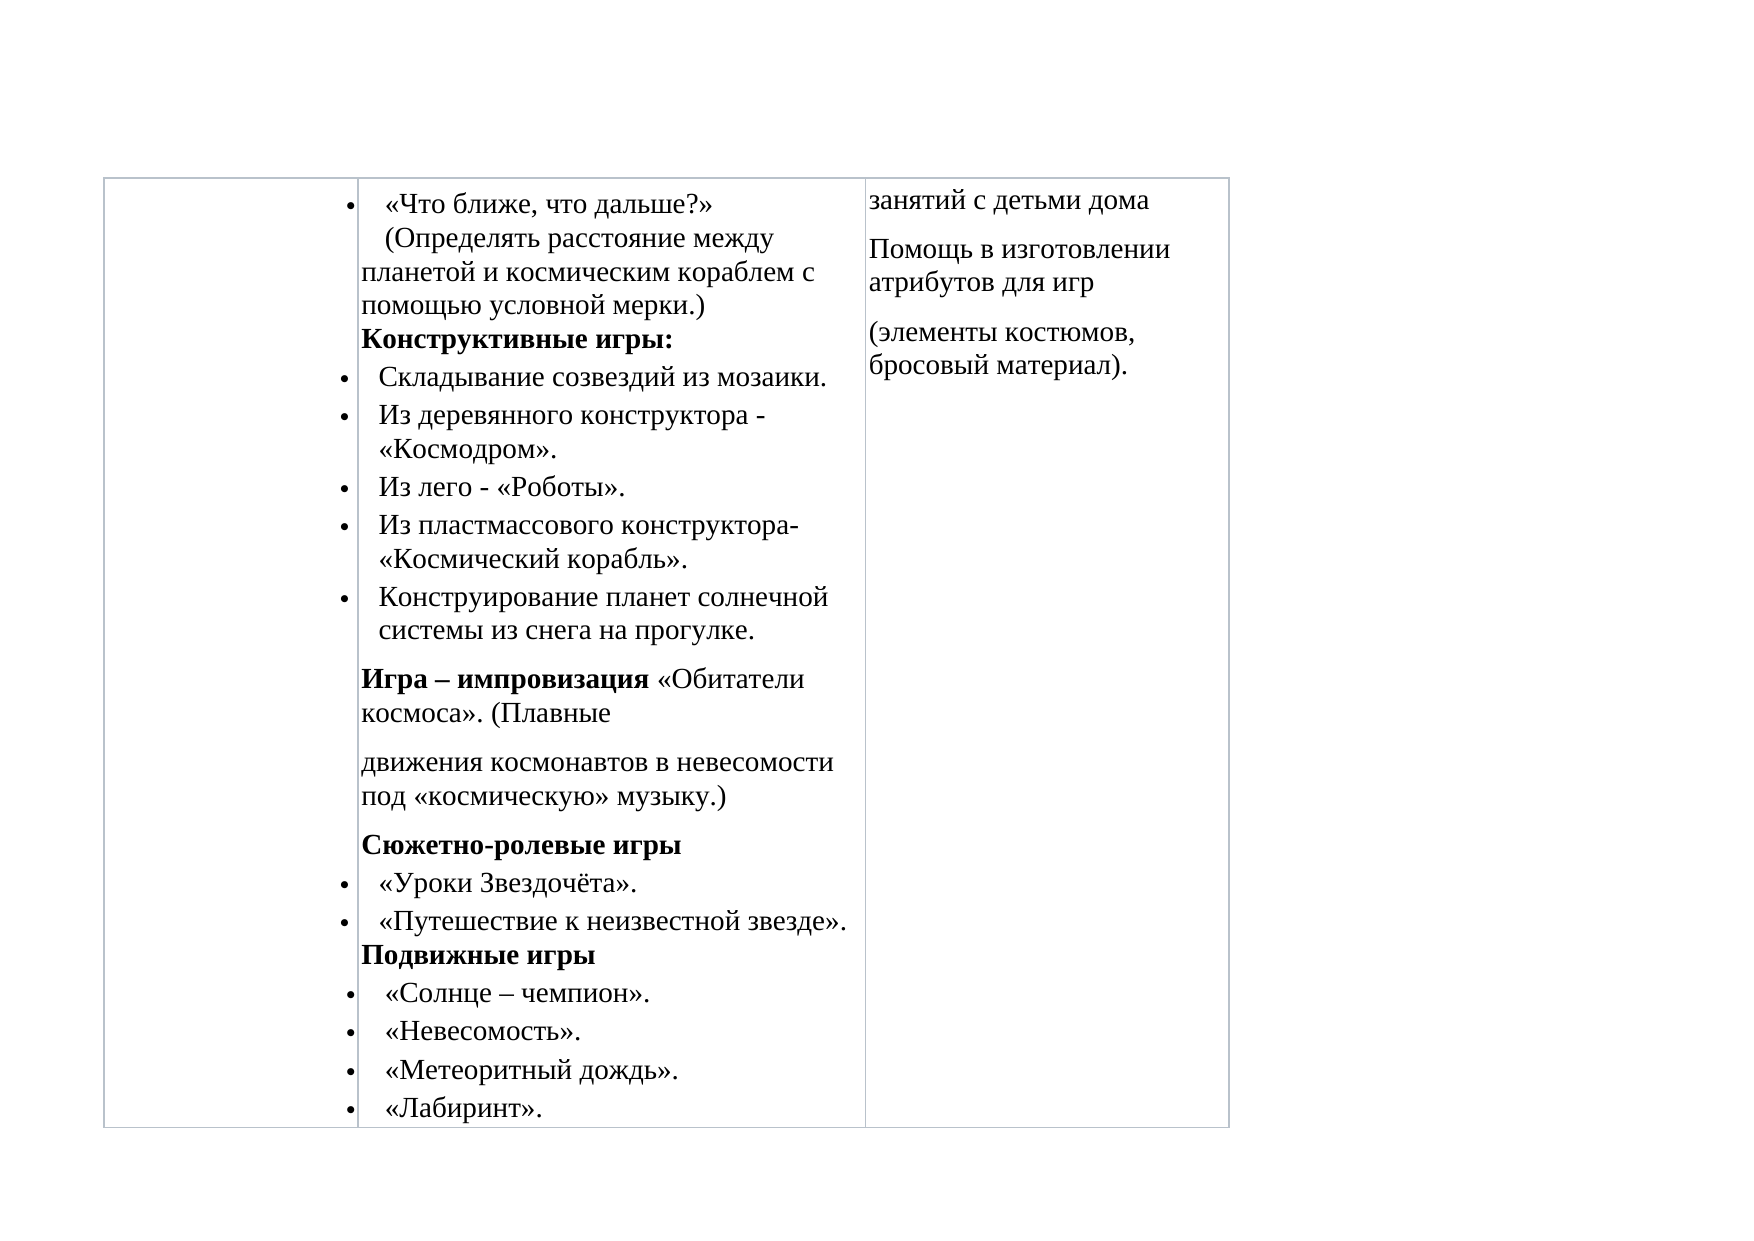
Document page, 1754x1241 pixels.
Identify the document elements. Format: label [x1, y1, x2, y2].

table_cell [866, 179, 1228, 1127]
table_cell [105, 179, 357, 1127]
table_cell [359, 179, 865, 1127]
